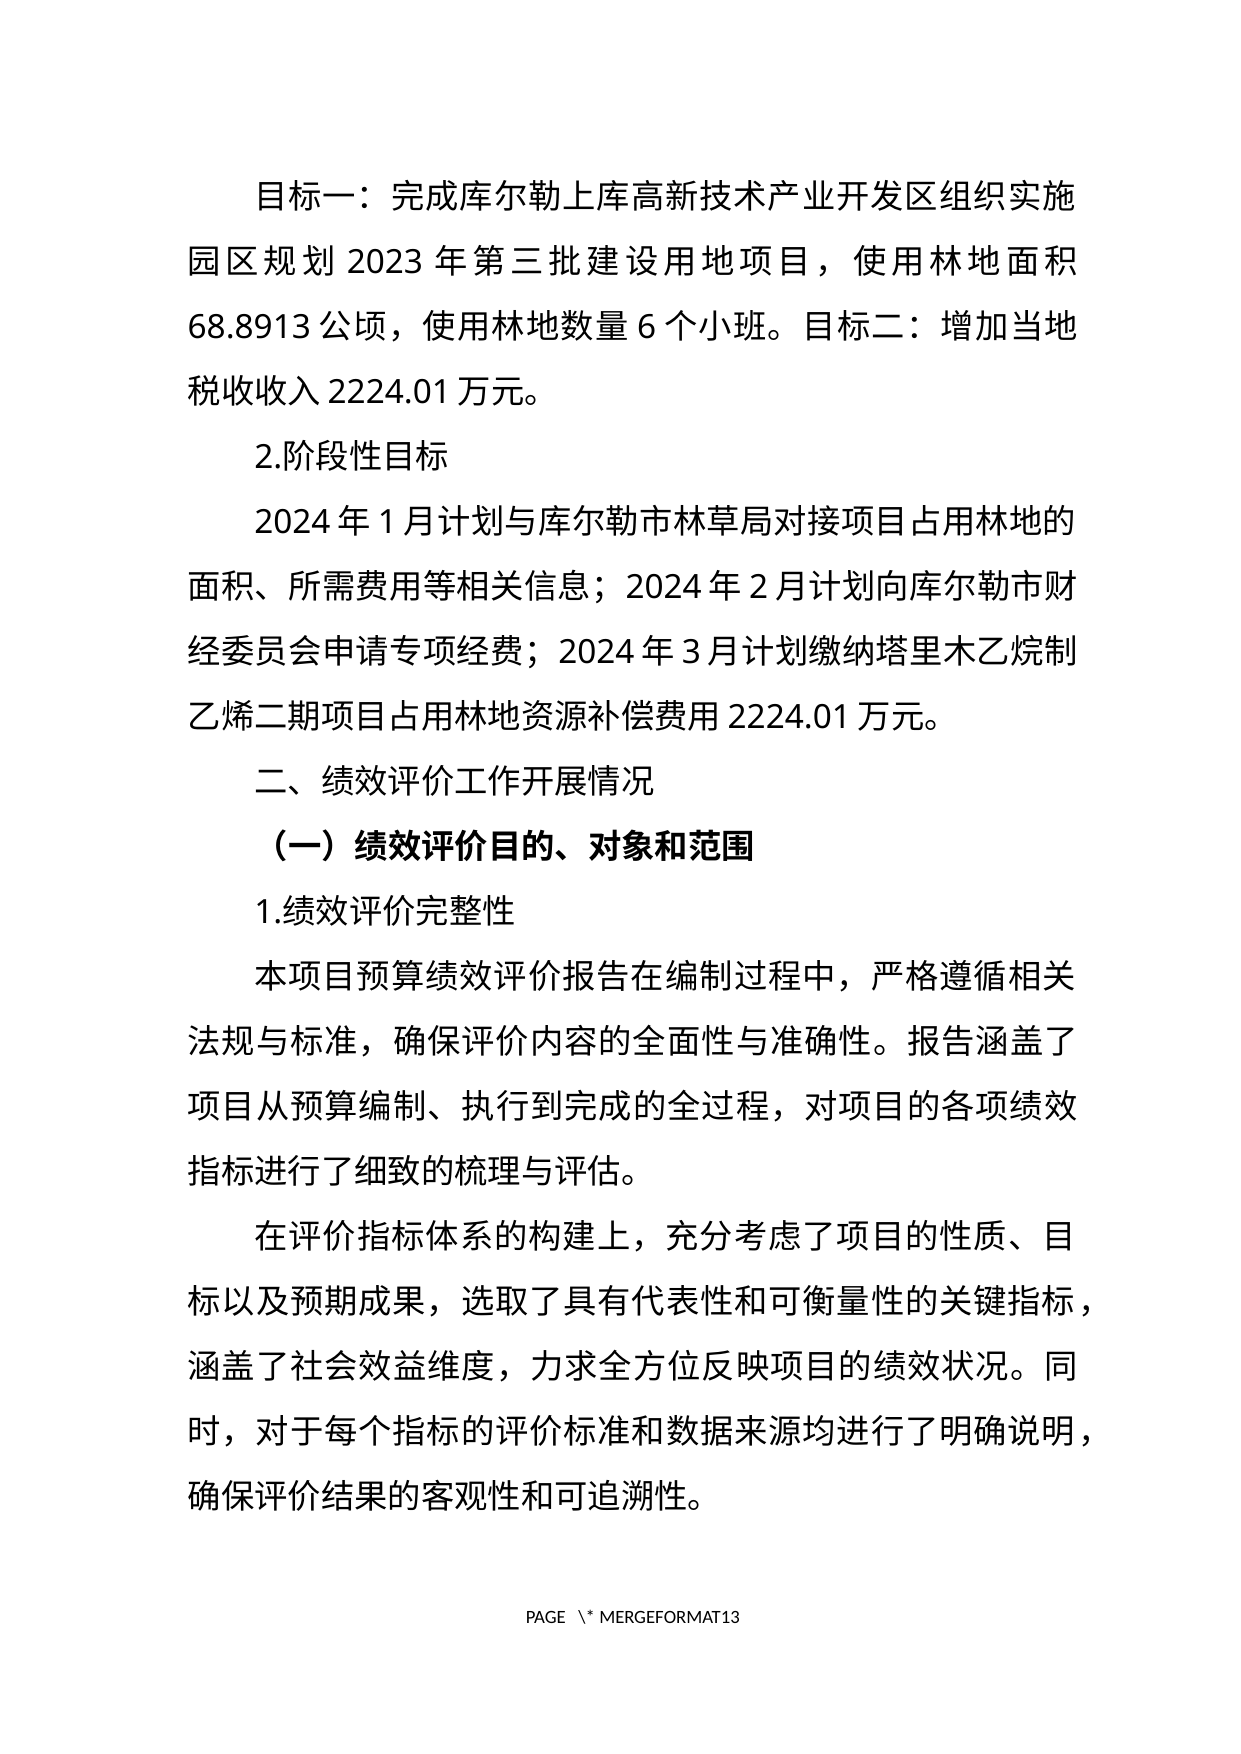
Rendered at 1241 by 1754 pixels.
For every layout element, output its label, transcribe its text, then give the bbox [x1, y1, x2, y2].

text （一）绩效评价目的、对象和范围 [187, 812, 1078, 877]
title 目标一：完成库尔勒上库高新技术产业开发区组织实施园区规划2023年第三批建设用地项目，使用林地面积68.8913公顷，使用林地数量6个小班。目标二：增加当地税收收入2224.01万元。 [187, 162, 1078, 422]
title 2024年1月计划与库尔勒市林草局对接项目占用林地的面积、所需费用等相关信息；2024年2月计划向库尔勒市财经委员会申请专项经费；2024年3月计划缴纳塔里木乙烷制乙烯二期项目占用林地资源补偿费用2224.01万元。 [187, 487, 1078, 747]
title 本项目预算绩效评价报告在编制过程中，严格遵循相关法规与标准，确保评价内容的全面性与准确性。报告涵盖了项目从预算编制、执行到完成的全过程，对项目的各项绩效指标进行了细致的梳理与评估。 [187, 942, 1078, 1202]
title 在评价指标体系的构建上，充分考虑了项目的性质、目标以及预期成果，选取了具有代表性和可衡量性的关键指标，涵盖了社会效益维度，力求全方位反映项目的绩效状况。同时，对于每个指标的评价标准和数据来源均进行了明确说明，确保评价结果的客观性和可追溯性。 [187, 1202, 1078, 1527]
text 二、绩效评价工作开展情况 [187, 747, 1078, 812]
title 1.绩效评价完整性 [187, 877, 1078, 942]
title 2.阶段性目标 [187, 422, 1078, 487]
